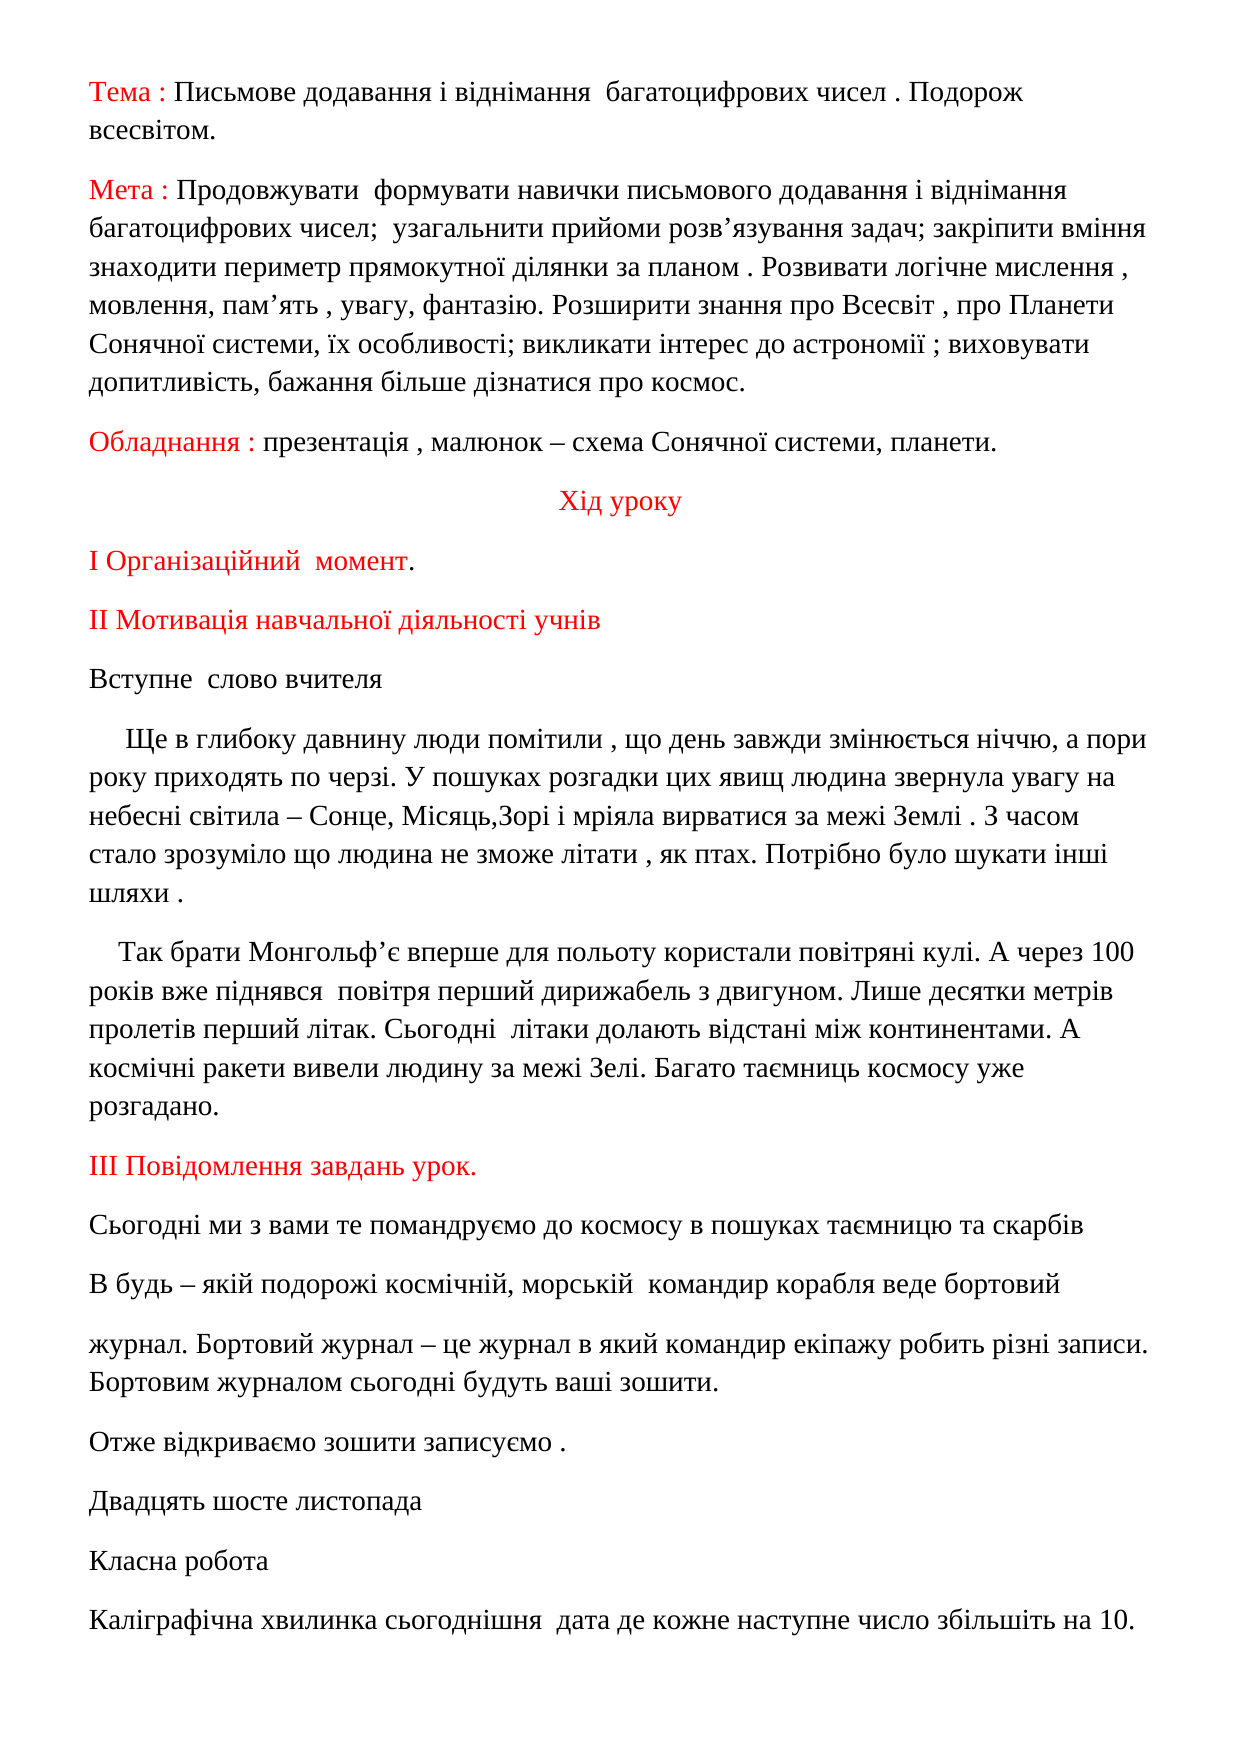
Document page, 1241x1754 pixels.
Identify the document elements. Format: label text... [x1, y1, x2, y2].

text І Організаційний момент. [89, 543, 1152, 576]
text Мета : Продовжувати формувати навички письмового додавання і віднімання багатоцифрових чисел; узагальнити прийоми розв’язування задач; закріпити вміння знаходити периметр прямокутної ділянки за планом . Розвивати логічне мислення , мовлення, пам’ять , увагу, фантазію. Розширити знання про Всесвіт , про Планети Сонячної системи, їх особливості; викликати інтерес до астрономії ; виховувати допитливість, бажання більше дізнатися про космос. [89, 172, 1152, 398]
text Сьогодні ми з вами те помандруємо до космосу в пошуках таємницю та скарбів [89, 1207, 1152, 1241]
text Обладнання : презентація , малюнок – схема Сонячної системи, планети. [89, 424, 1152, 457]
text журнал. Бортовий журнал – це журнал в який командир екіпажу робить різні записи. Бортовим журналом сьогодні будуть ваші зошити. [89, 1326, 1152, 1398]
text Отже відкриваємо зошити записуємо . [89, 1424, 1152, 1457]
text Класна робота [89, 1543, 1152, 1576]
text Так брати Монгольф’є вперше для польоту користали повітряні кулі. А через 100 років вже піднявся повітря перший дирижабель з двигуном. Лише десятки метрів пролетів перший літак. Сьогодні літаки долають відстані між континентами. А космічні ракети вивели людину за межі Зелі. Багато таємниць космосу уже розгадано. [89, 934, 1152, 1122]
text Хід уроку [89, 483, 1152, 517]
text Вступне слово вчителя [89, 661, 1152, 695]
text В будь – якій подорожі космічній, морській командир корабля веде бортовий [89, 1267, 1152, 1300]
text Ще в глибоку давнину люди помітили , що день завжди змінюється ніччю, а пори року приходять по черзі. У пошуках розгадки цих явищ людина звернула увагу на небесні світила – Сонце, Місяць,Зорі і мріяла вирватися за межі Землі . З часом стало зрозуміло що людина не зможе літати , як птах. Потрібно було шукати інші шляхи . [89, 721, 1152, 908]
text Каліграфічна хвилинка сьогоднішня дата де кожне наступне число збільшіть на 10. [89, 1602, 1152, 1636]
text ІІІ Повідомлення завдань урок. [89, 1148, 1152, 1181]
text ІІ Мотивація навчальної діяльності учнів [89, 602, 1152, 636]
text Тема : Письмове додавання і віднімання багатоцифрових чисел . Подорож всесвітом. [89, 74, 1152, 146]
text Двадцять шосте листопада [89, 1483, 1152, 1517]
